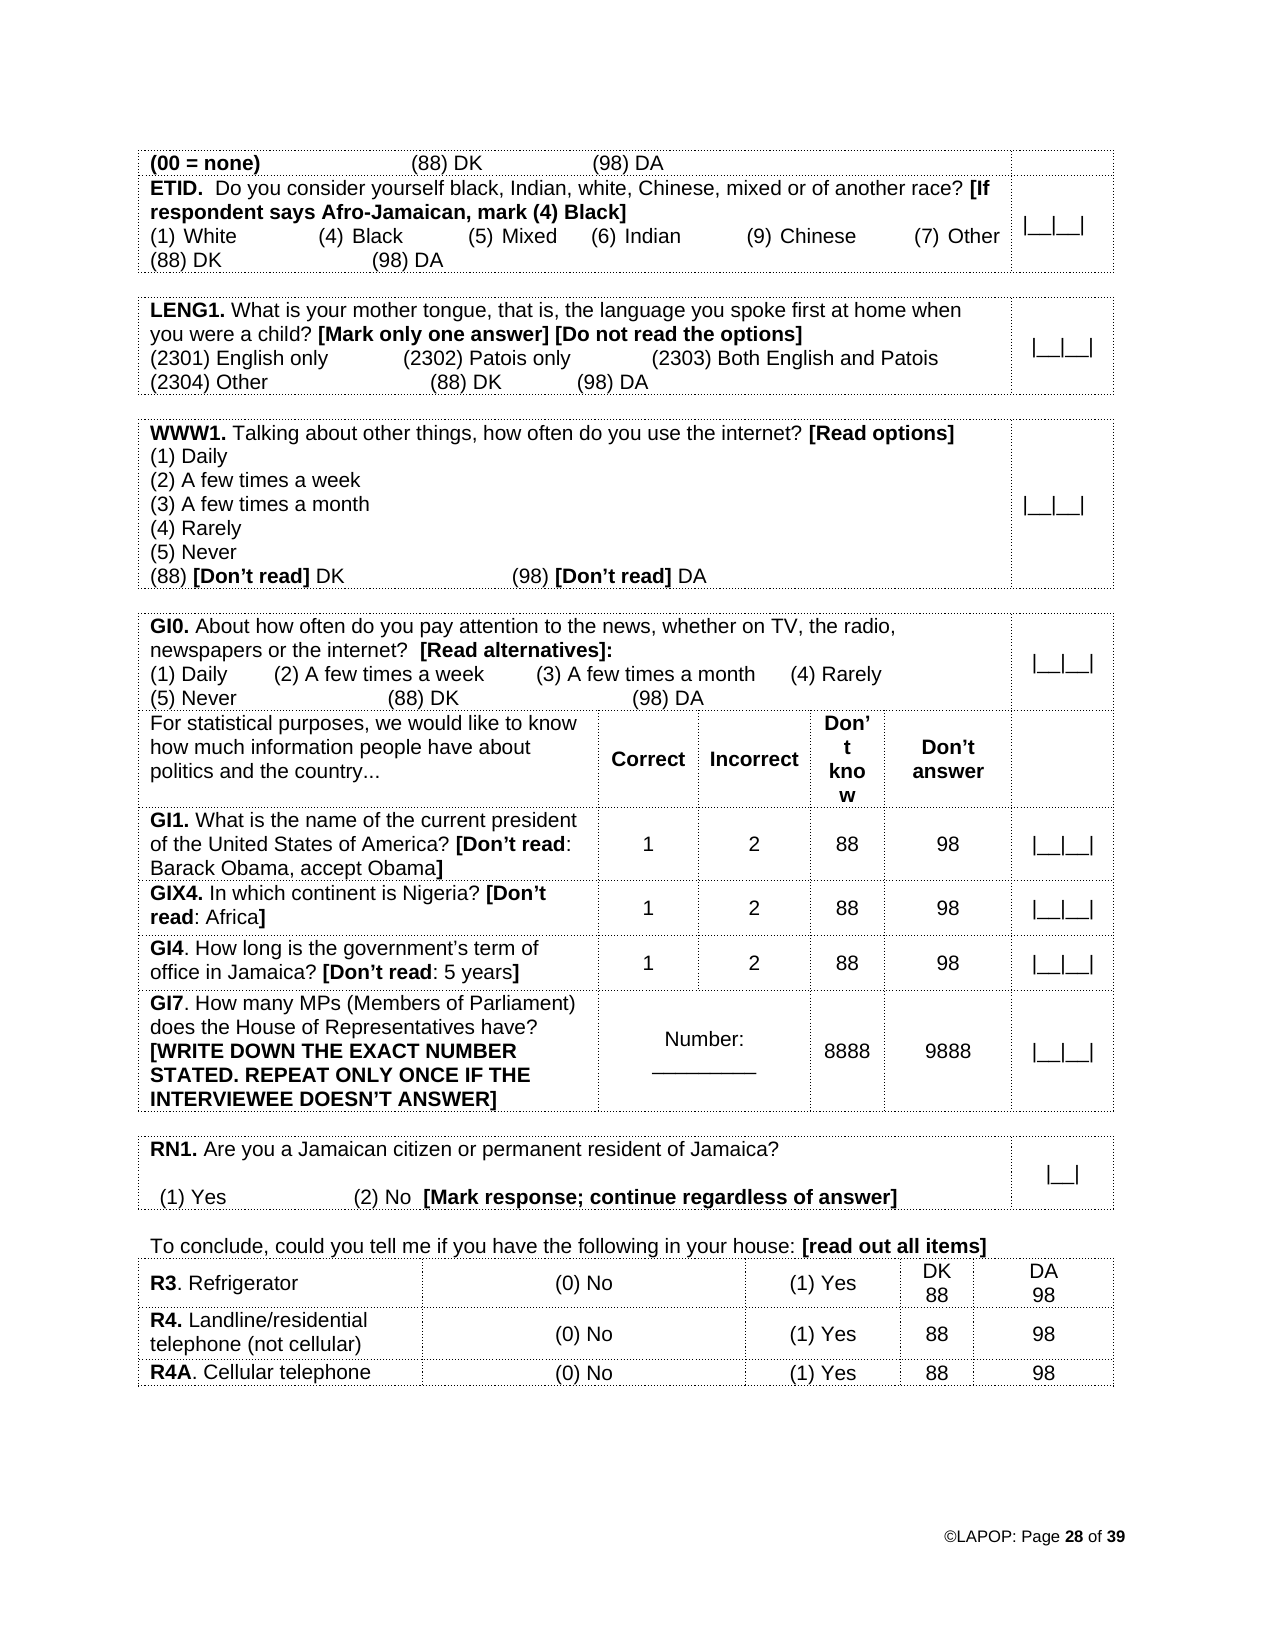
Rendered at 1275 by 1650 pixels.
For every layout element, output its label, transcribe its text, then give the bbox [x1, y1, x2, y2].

table_cell 98 [884, 935, 1012, 990]
table_cell |__|__| [1012, 807, 1114, 880]
table_cell 1 [598, 880, 698, 935]
table_cell R4A. Cellular telephone [139, 1359, 422, 1385]
table_cell Incorrect [698, 710, 810, 807]
table_header |__|__| [1011, 150, 1114, 175]
table_header DA 98 [974, 1258, 1114, 1307]
table_cell GIX4. In which continent is Nigeria? [Don’t read: Africa] [139, 880, 598, 935]
table_cell 2 [698, 880, 810, 935]
table_cell 98 [974, 1359, 1114, 1385]
table_cell (0) No [422, 1307, 746, 1359]
table_cell (0) No [422, 1359, 746, 1385]
table_cell [1012, 710, 1114, 807]
table_cell GI4. How long is the government’s term of office in Jamaica? [Don’t read: 5 years] [139, 935, 598, 990]
table_cell |__|__| [1011, 175, 1114, 272]
table_header |__| [1011, 1136, 1114, 1209]
table_cell 88 [810, 880, 884, 935]
table_header (1) Yes [746, 1258, 900, 1307]
table_cell Correct [598, 710, 698, 807]
table_cell |__|__| [1012, 880, 1114, 935]
table_cell GI7. How many MPs (Members of Parliament) does the House of Representatives have? [WRITE DOWN THE EXACT NUMBER STATED. REPEAT ONLY ONCE IF THE INTERVIEWEE DOESN’T ANSWER] [139, 990, 598, 1111]
table_cell Don’t answer [884, 710, 1012, 807]
table_cell (1) Yes [746, 1307, 900, 1359]
table_header (0) No [422, 1258, 746, 1307]
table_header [139, 150, 1011, 175]
table_header RN1. Are you a Jamaican citizen or permanent resident of Jamaica? (1) Yes (2) No [Mark response; continue regardless of answer] [139, 1136, 1011, 1209]
text To conclude, could you tell me if you have the following in your house: [read out all items] [150, 1234, 1125, 1258]
table_cell (1) Yes [746, 1359, 900, 1385]
table_cell GI1. What is the name of the current president of the United States of America? [Don’t read: Barack Obama, accept Obama] [139, 807, 598, 880]
table_cell R4. Landline/residential telephone (not cellular) [139, 1307, 422, 1359]
table_cell 98 [884, 880, 1012, 935]
table_cell Number: _________ [598, 990, 810, 1111]
table_cell 2 [698, 935, 810, 990]
table_cell 88 [900, 1359, 973, 1385]
table_cell 88 [810, 807, 884, 880]
table_header DK 88 [900, 1258, 973, 1307]
table_header LENG1. What is your mother tongue, that is, the language you spoke first at home when you were a child? [Mark only one answer] [Do not read the options] (2301) English only (2302) Patois only (2303) Both English and Patois (2304) Other (88) DK (98) DA [139, 297, 1011, 394]
table_cell 2 [698, 807, 810, 880]
table_cell |__|__| [1012, 935, 1114, 990]
table_header WWW1. Talking about other things, how often do you use the internet? [Read options] (1) Daily (2) A few times a week (3) A few times a month (4) Rarely (5) Never (88) [Don’t read] DK (98) [Don’t read] DA [139, 419, 1011, 588]
table_cell For statistical purposes, we would like to know how much information people have about politics and the country... [139, 710, 598, 807]
table_cell 8888 [810, 990, 884, 1111]
table_header |__|__| [1011, 297, 1114, 394]
table_cell 98 [884, 807, 1012, 880]
table_cell |__|__| [1012, 990, 1114, 1111]
table_header |__|__| [1012, 613, 1114, 710]
table_header R3. Refrigerator [139, 1258, 422, 1307]
table_cell ETID. Do you consider yourself black, Indian, white, Chinese, mixed or of another race? [If respondent says Afro-Jamaican, mark (4) Black] (1) White (4) Black (5) Mixed (6) Indian (9) Chinese (7) Other (88) DK (98) DA [139, 175, 1011, 272]
table_cell 1 [598, 807, 698, 880]
table_cell 98 [974, 1307, 1114, 1359]
table_cell 1 [598, 935, 698, 990]
table_header GI0. About how often do you pay attention to the news, whether on TV, the radio, newspapers or the internet? [Read alternatives]: (1) Daily (2) A few times a week (3) A few times a month (4) Rarely (5) Never (88) DK (98) DA [139, 613, 1012, 710]
table_cell 9888 [884, 990, 1012, 1111]
table_cell Don’t know [810, 710, 884, 807]
table_header |__|__| [1011, 419, 1114, 588]
table_cell 88 [810, 935, 884, 990]
table_cell 88 [900, 1307, 973, 1359]
